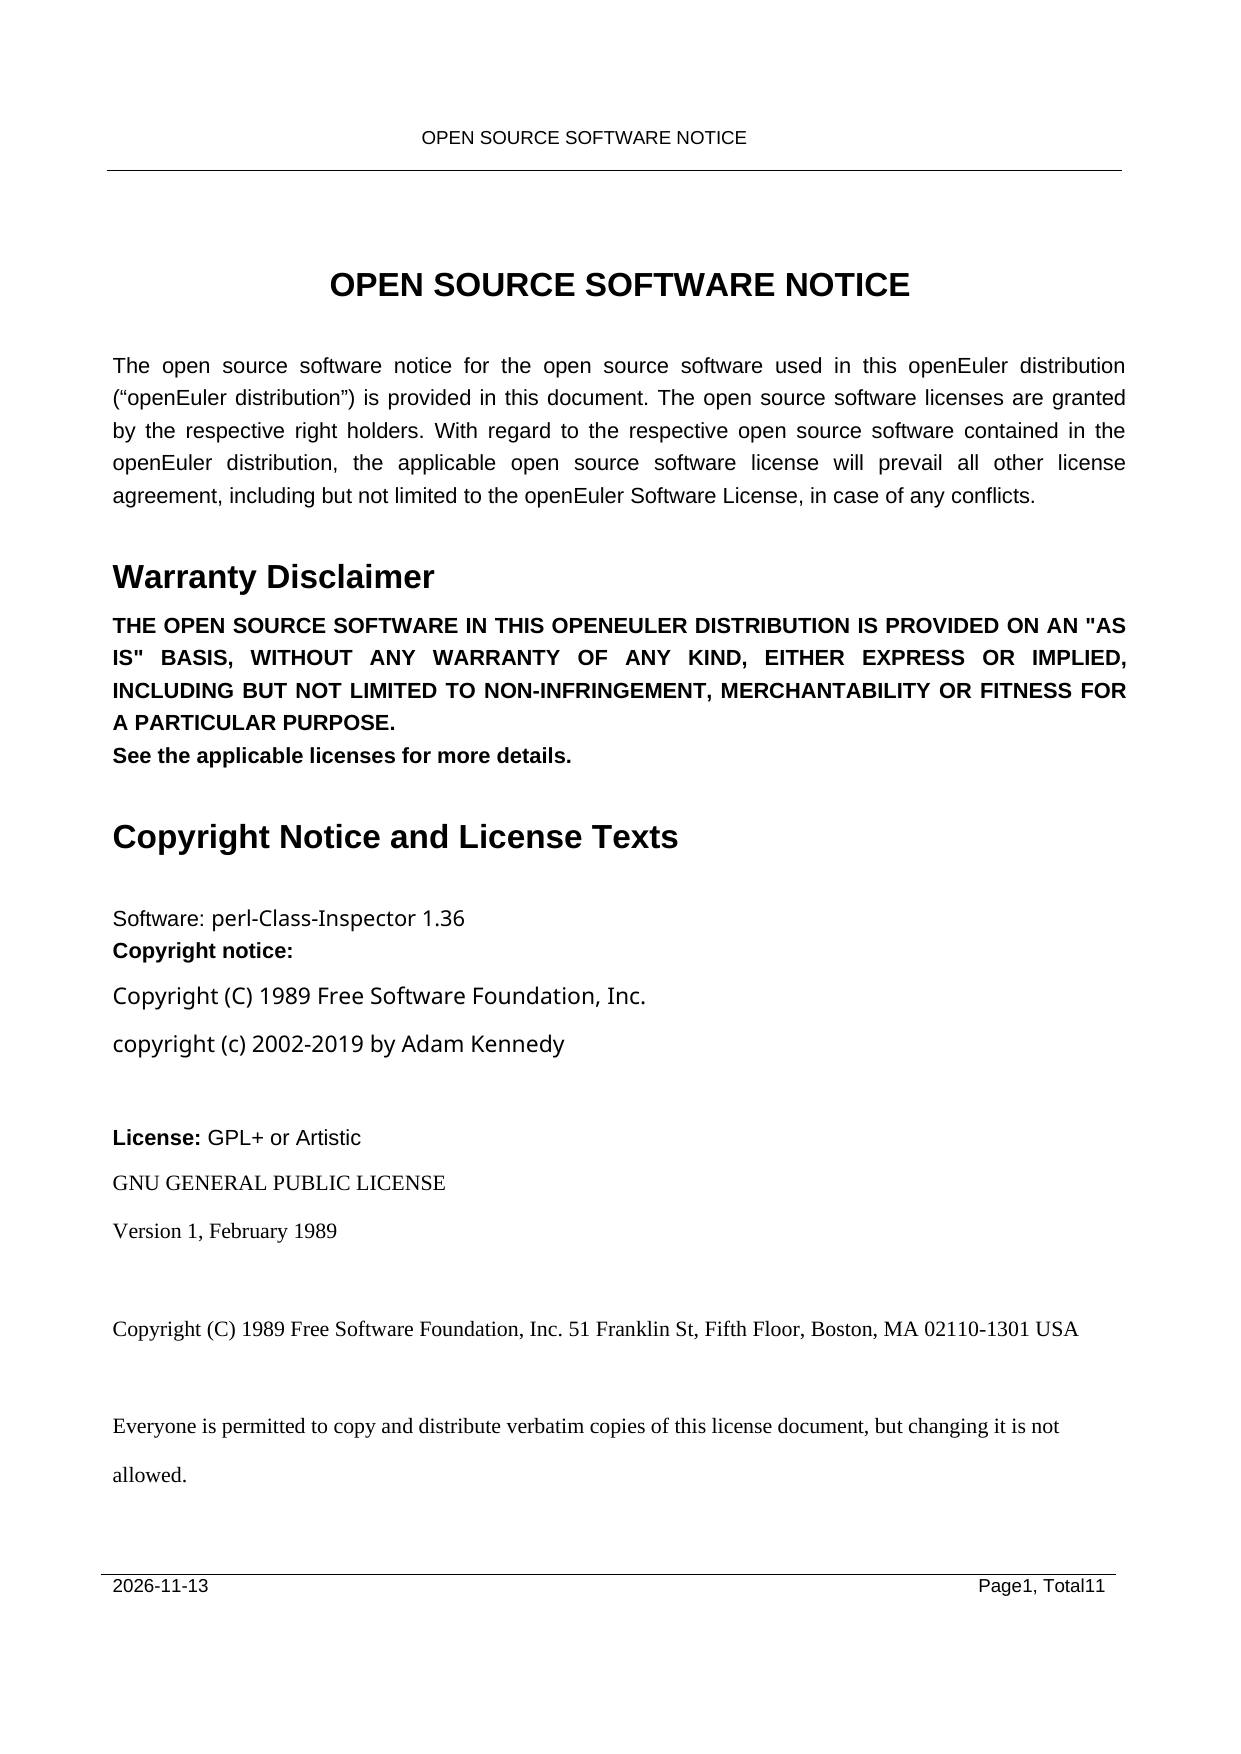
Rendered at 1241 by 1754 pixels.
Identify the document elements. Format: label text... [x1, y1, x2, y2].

text Software: perl-Class-Inspector 1.36 [112, 901, 1128, 934]
text Copyright Notice and License Texts [112, 804, 1128, 869]
text Copyright (C) 1989 Free Software Foundation, Inc. copyright (c) 2002-2019 by Adam Kennedy [112, 979, 1128, 1060]
text License: GPL+ or Artistic [112, 1121, 1128, 1153]
text OPEN SOURCE SOFTWARE NOTICE [112, 251, 1128, 316]
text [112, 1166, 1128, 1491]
text Copyright notice: [112, 934, 1128, 966]
text Warranty Disclaimer [112, 544, 1128, 609]
text THE OPEN SOURCE SOFTWARE IN THIS OPENEULER DISTRIBUTION IS PROVIDED ON AN "AS IS" BASIS, WITHOUT ANY WARRANTY OF ANY KIND, EITHER EXPRESS OR IMPLIED, INCLUDING BUT NOT LIMITED TO NON-INFRINGEMENT, MERCHANTABILITY OR FITNESS FOR A PARTICULAR PURPOSE. See the applicable licenses for more details. [112, 609, 1128, 771]
text The open source software notice for the open source software used in this openEuler distribution (“openEuler distribution”) is provided in this document. The open source software licenses are granted by the respective right holders. With regard to the respective open source software contained in the openEuler distribution, the applicable open source software license will prevail all other license agreement, including but not limited to the openEuler Software License, in case of any conflicts. [112, 349, 1128, 511]
